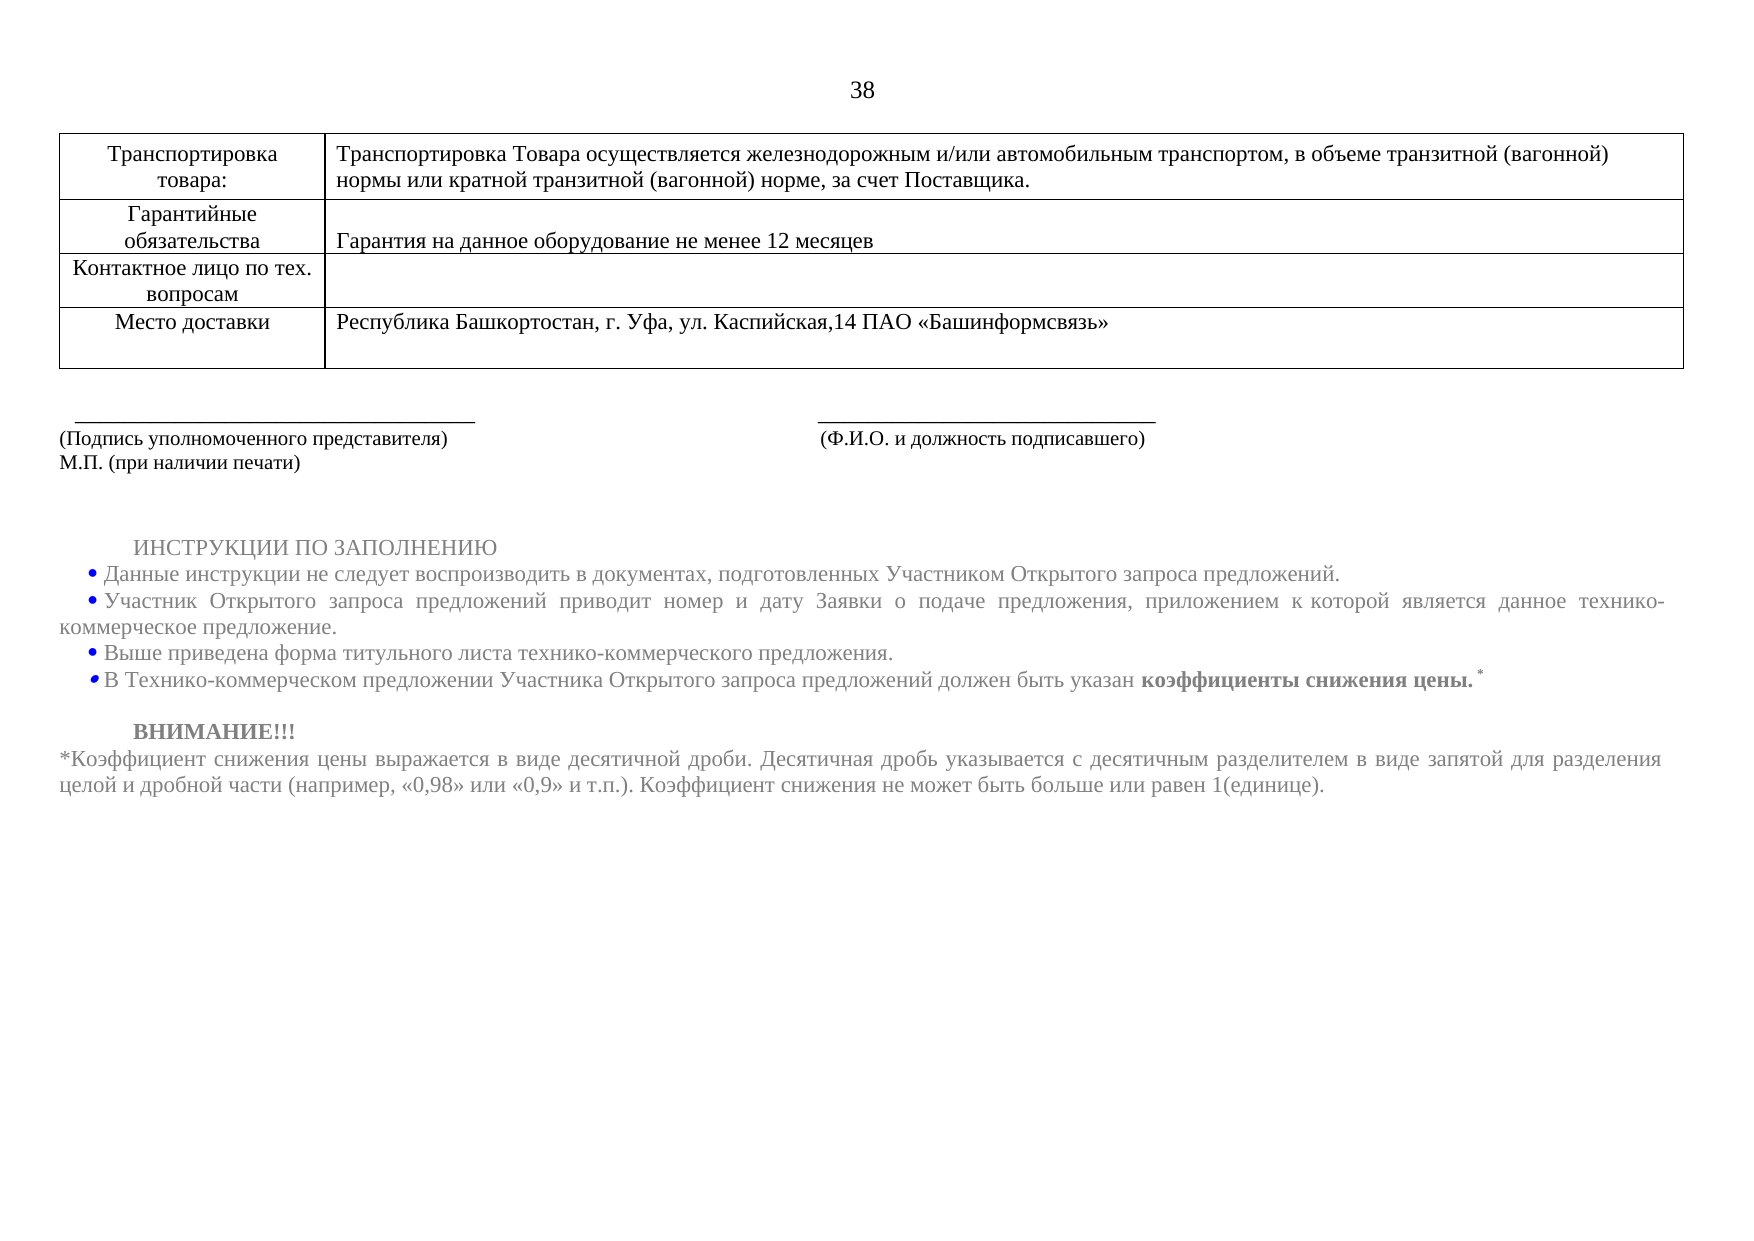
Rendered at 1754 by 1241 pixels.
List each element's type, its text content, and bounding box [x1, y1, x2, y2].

text ________________________________ ___________________________ [59, 397, 1665, 426]
text М.П. (при наличии печати) [59, 450, 1665, 474]
table_cell Транспортировка товара: [60, 134, 324, 199]
list Выше приведена форма титульного листа технико-коммерческого предложения. [59, 639, 1665, 666]
list Участник Открытого запроса предложений приводит номер и дату Заявки о подаче предложения, приложением к которой является данное технико-коммерческое предложение. [59, 587, 1665, 639]
table_cell Республика Башкортостан, г. Уфа, ул. Каспийская,14 ПАО «Башинформсвязь» [326, 308, 1683, 367]
text (Подпись уполномоченного представителя) (Ф.И.О. и должность подписавшего) [59, 426, 1665, 450]
text ВНИМАНИЕ!!! [133, 718, 1665, 745]
text ИНСТРУКЦИИ ПО ЗАПОЛНЕНИЮ [59, 534, 1665, 560]
text *Коэффициент снижения цены выражается в виде десятичной дроби. Десятичная дробь указывается с десятичным разделителем в виде запятой для разделения целой и дробной части (например, «0,98» или «0,9» и т.п.). Коэффициент снижения не может быть больше или равен 1(единице). [59, 745, 1665, 797]
table_cell Место доставки [60, 308, 324, 367]
table_cell Контактное лицо по тех. вопросам [60, 254, 324, 307]
list Данные инструкции не следует воспроизводить в документах, подготовленных Участником Открытого запроса предложений. [59, 560, 1665, 587]
table_cell Гарантийные обязательства [60, 200, 324, 253]
table_cell [326, 254, 1683, 307]
table_cell Транспортировка Товара осуществляется железнодорожным и/или автомобильным транспортом, в объеме транзитной (вагонной) нормы или кратной транзитной (вагонной) норме, за счет Поставщика. [326, 134, 1683, 199]
list В Технико-коммерческом предложении Участника Открытого запроса предложений должен быть указан коэффициенты снижения цены. * [59, 666, 1665, 692]
table_cell Гарантия на данное оборудование не менее 12 месяцев [326, 200, 1683, 253]
